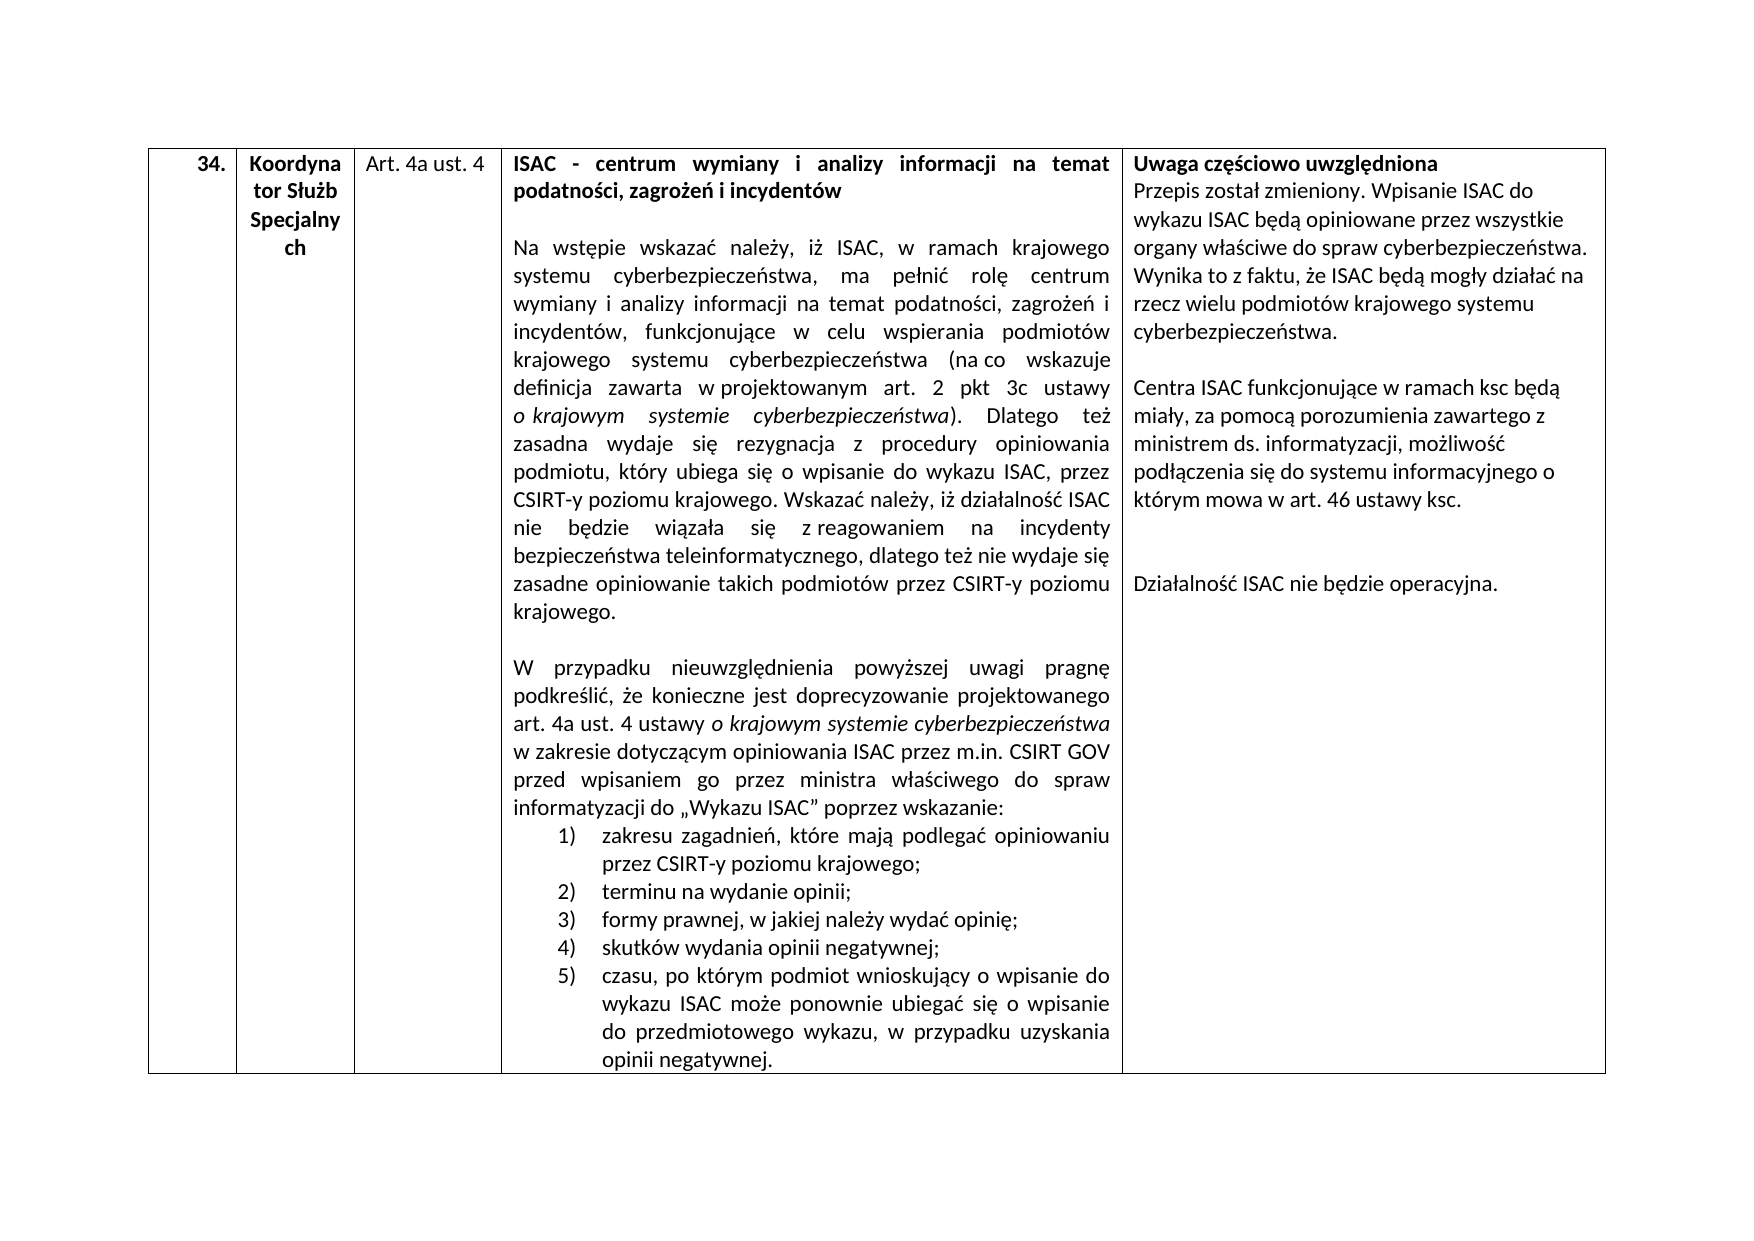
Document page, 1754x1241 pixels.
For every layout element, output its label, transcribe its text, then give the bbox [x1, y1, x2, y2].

table_cell [149, 149, 236, 1073]
table_cell Art. 4a ust. 4 [355, 149, 501, 1073]
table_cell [1123, 149, 1605, 1073]
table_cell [502, 149, 1122, 1073]
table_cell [237, 149, 354, 1073]
